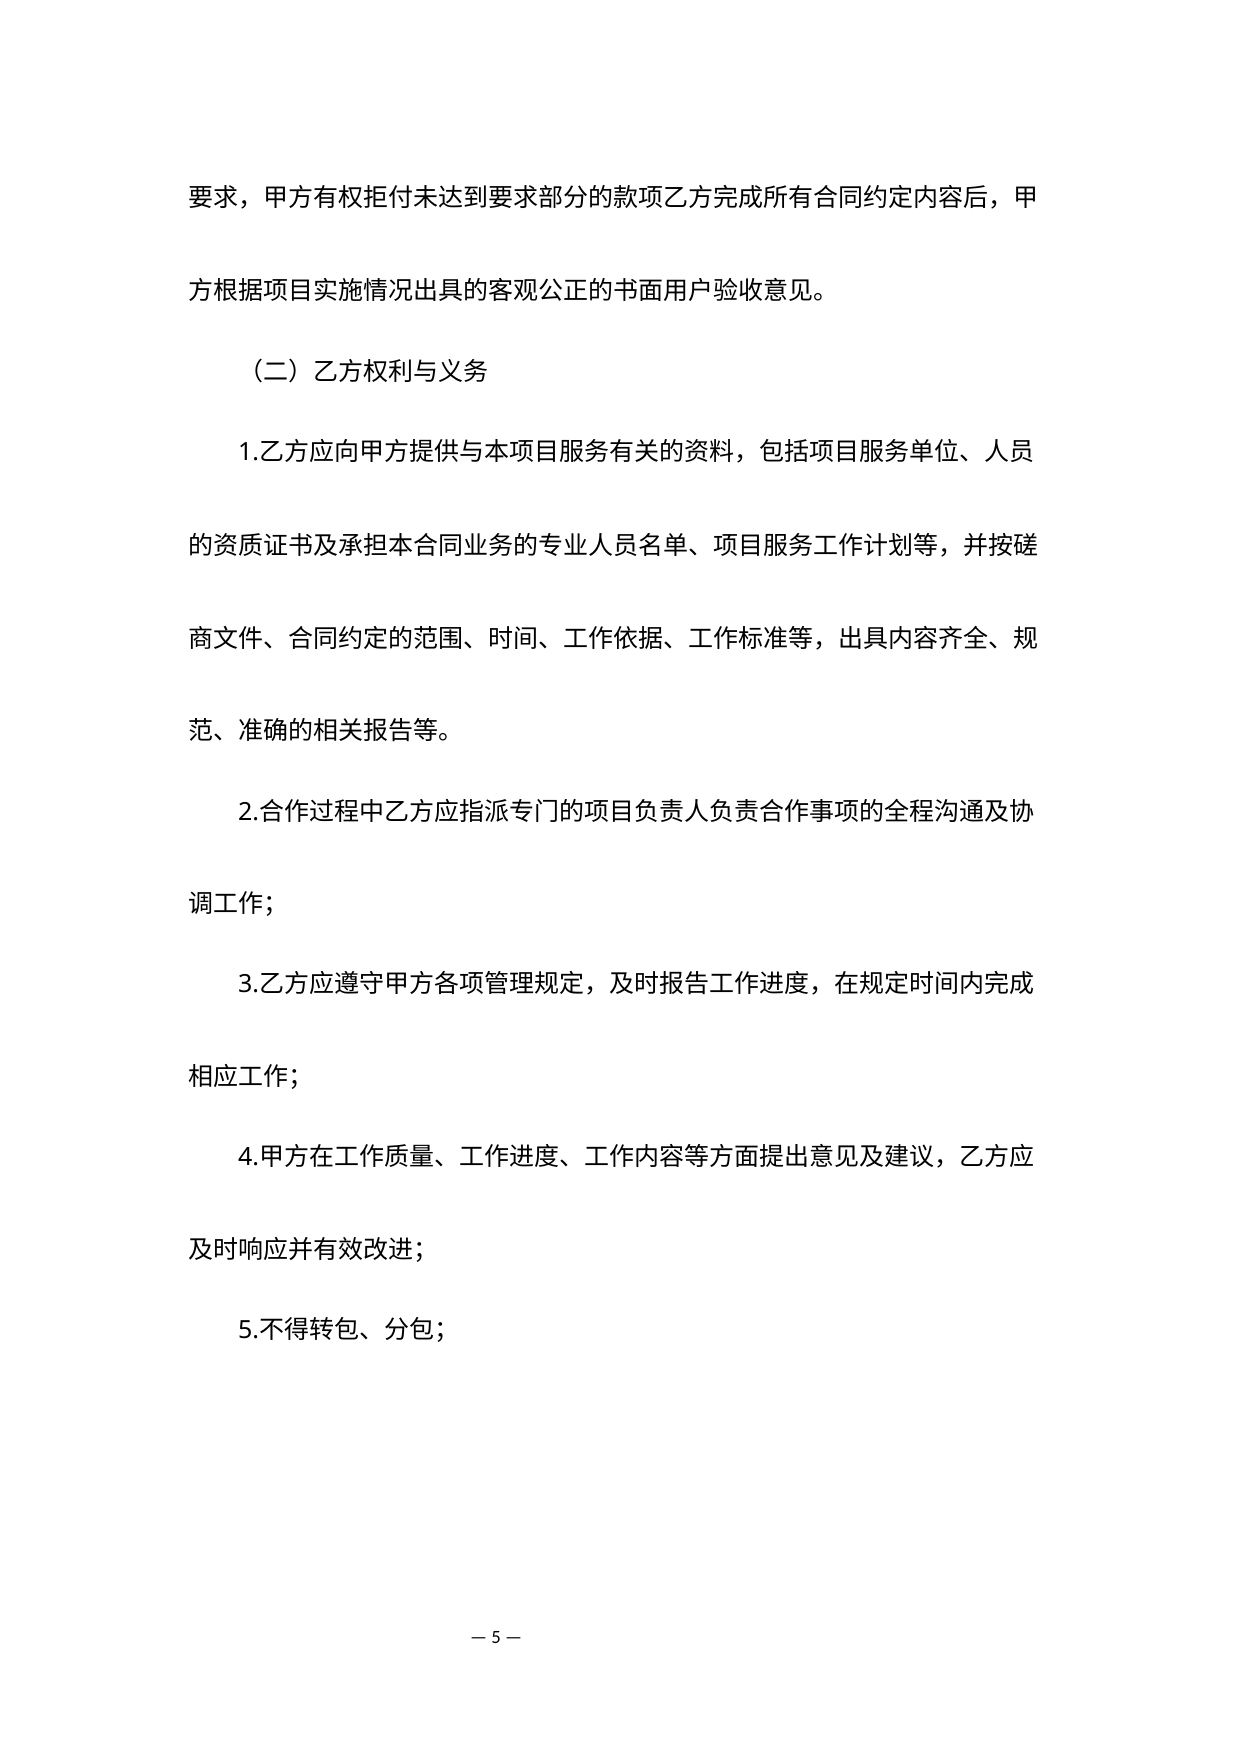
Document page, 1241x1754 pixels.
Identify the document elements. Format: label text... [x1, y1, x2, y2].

text 5.不得转包、分包； [188, 1296, 1052, 1362]
text 要求，甲方有权拒付未达到要求部分的款项乙方完成所有合同约定内容后，甲方根据项目实施情况出具的客观公正的书面用户验收意见。 [188, 162, 1052, 322]
text 3.乙方应遵守甲方各项管理规定，及时报告工作进度，在规定时间内完成相应工作； [188, 949, 1052, 1109]
text 1.乙方应向甲方提供与本项目服务有关的资料，包括项目服务单位、人员的资质证书及承担本合同业务的专业人员名单、项目服务工作计划等，并按磋商文件、合同约定的范围、时间、工作依据、工作标准等，出具内容齐全、规范、准确的相关报告等。 [188, 417, 1052, 763]
text 2.合作过程中乙方应指派专门的项目负责人负责合作事项的全程沟通及协调工作； [188, 776, 1052, 936]
list （二）乙方权利与义务 [188, 336, 1052, 403]
text 4.甲方在工作质量、工作进度、工作内容等方面提出意见及建议，乙方应及时响应并有效改进； [188, 1122, 1052, 1282]
